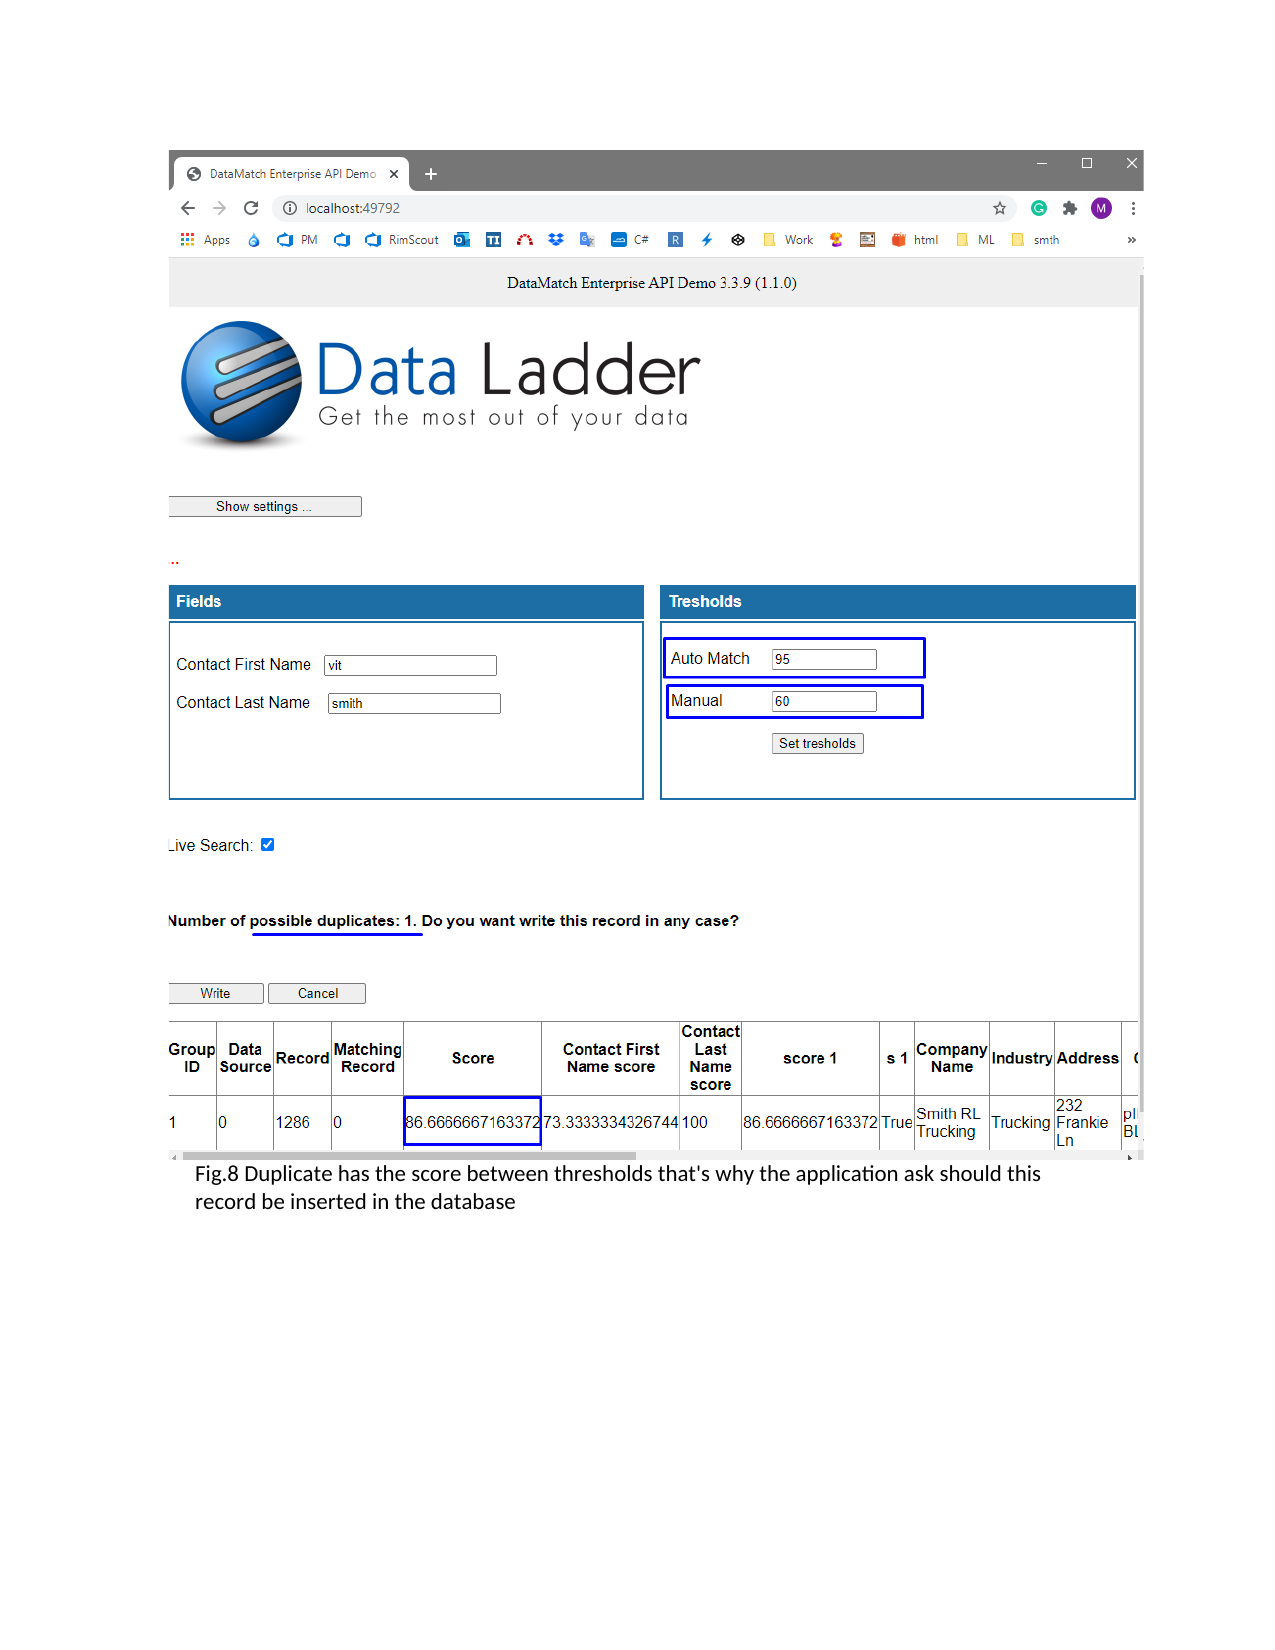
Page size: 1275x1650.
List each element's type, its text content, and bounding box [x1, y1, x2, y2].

text Fig.8 Duplicate has the score between thresholds that's why the application ask should this record be inserted in the database [195, 1160, 1080, 1215]
